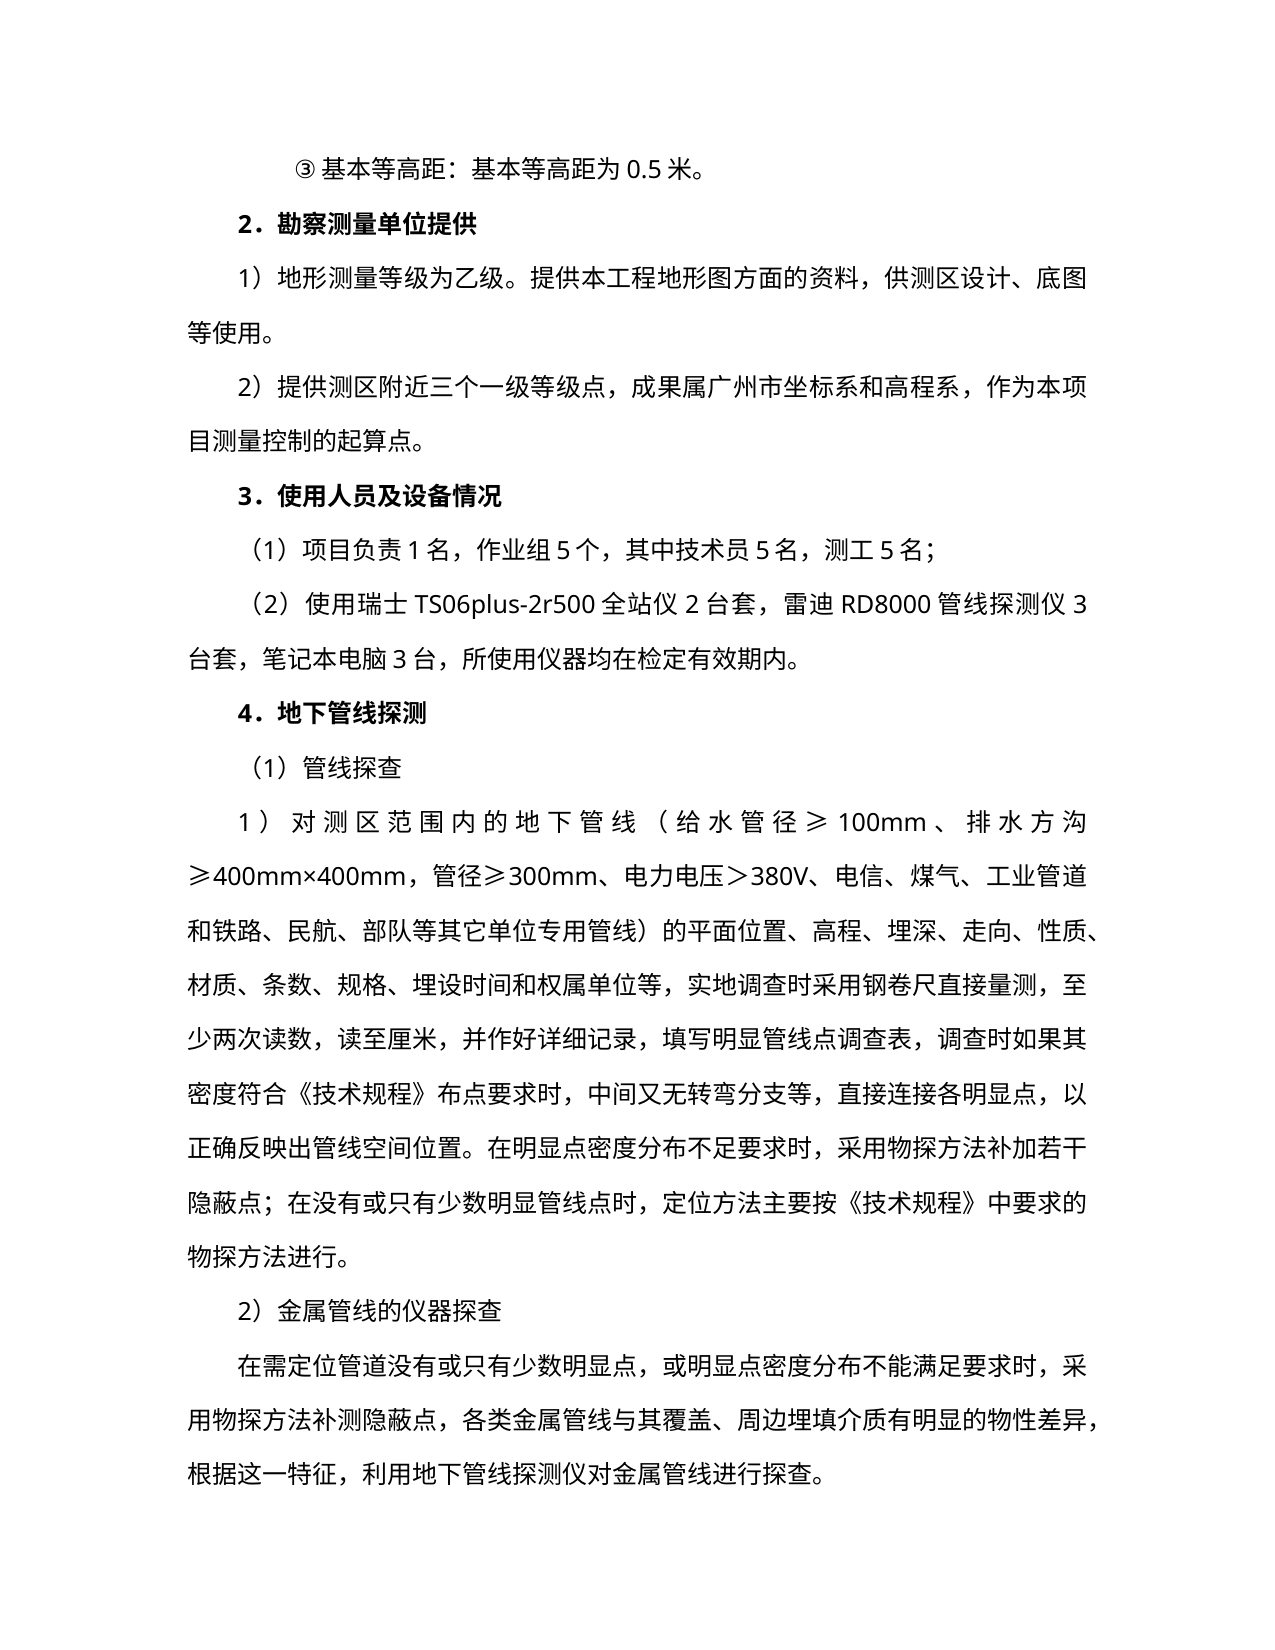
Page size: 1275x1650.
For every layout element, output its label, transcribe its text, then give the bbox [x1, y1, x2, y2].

text ③基本等高距：基本等高距为0.5米。 [187, 150, 1087, 186]
text 1）地形测量等级为乙级。提供本工程地形图方面的资料，供测区设计、底图等使用。 [187, 259, 1087, 349]
text 2．勘察测量单位提供 [187, 204, 1087, 241]
text 2）提供测区附近三个一级等级点，成果属广州市坐标系和高程系，作为本项目测量控制的起算点。 [187, 367, 1087, 458]
text 2）金属管线的仪器探查 [187, 1292, 1087, 1328]
text （1）管线探查 [187, 748, 1087, 784]
text 在需定位管道没有或只有少数明显点，或明显点密度分布不能满足要求时，采用物探方法补测隐蔽点，各类金属管线与其覆盖、周边埋填介质有明显的物性差异，根据这一特征，利用地下管线探测仪对金属管线进行探查。 [187, 1346, 1087, 1491]
text 1）对测区范围内的地下管线（给水管径≥100mm、排水方沟≥400mm×400mm，管径≥300mm、电力电压＞380V、电信、煤气、工业管道和铁路、民航、部队等其它单位专用管线）的平面位置、高程、埋深、走向、性质、材质、条数、规格、埋设时间和权属单位等，实地调查时采用钢卷尺直接量测，至少两次读数，读至厘米，并作好详细记录，填写明显管线点调查表，调查时如果其密度符合《技术规程》布点要求时，中间又无转弯分支等，直接连接各明显点，以正确反映出管线空间位置。在明显点密度分布不足要求时，采用物探方法补加若干隐蔽点；在没有或只有少数明显管线点时，定位方法主要按《技术规程》中要求的物探方法进行。 [187, 802, 1087, 1274]
text （1）项目负责1名，作业组5个，其中技术员5名，测工5名； [187, 531, 1087, 567]
text 3．使用人员及设备情况 [187, 476, 1087, 512]
text （2）使用瑞士TS06plus-2r500全站仪2台套，雷迪RD8000管线探测仪3台套，笔记本电脑3台，所使用仪器均在检定有效期内。 [187, 585, 1087, 676]
text 4．地下管线探测 [187, 694, 1087, 730]
